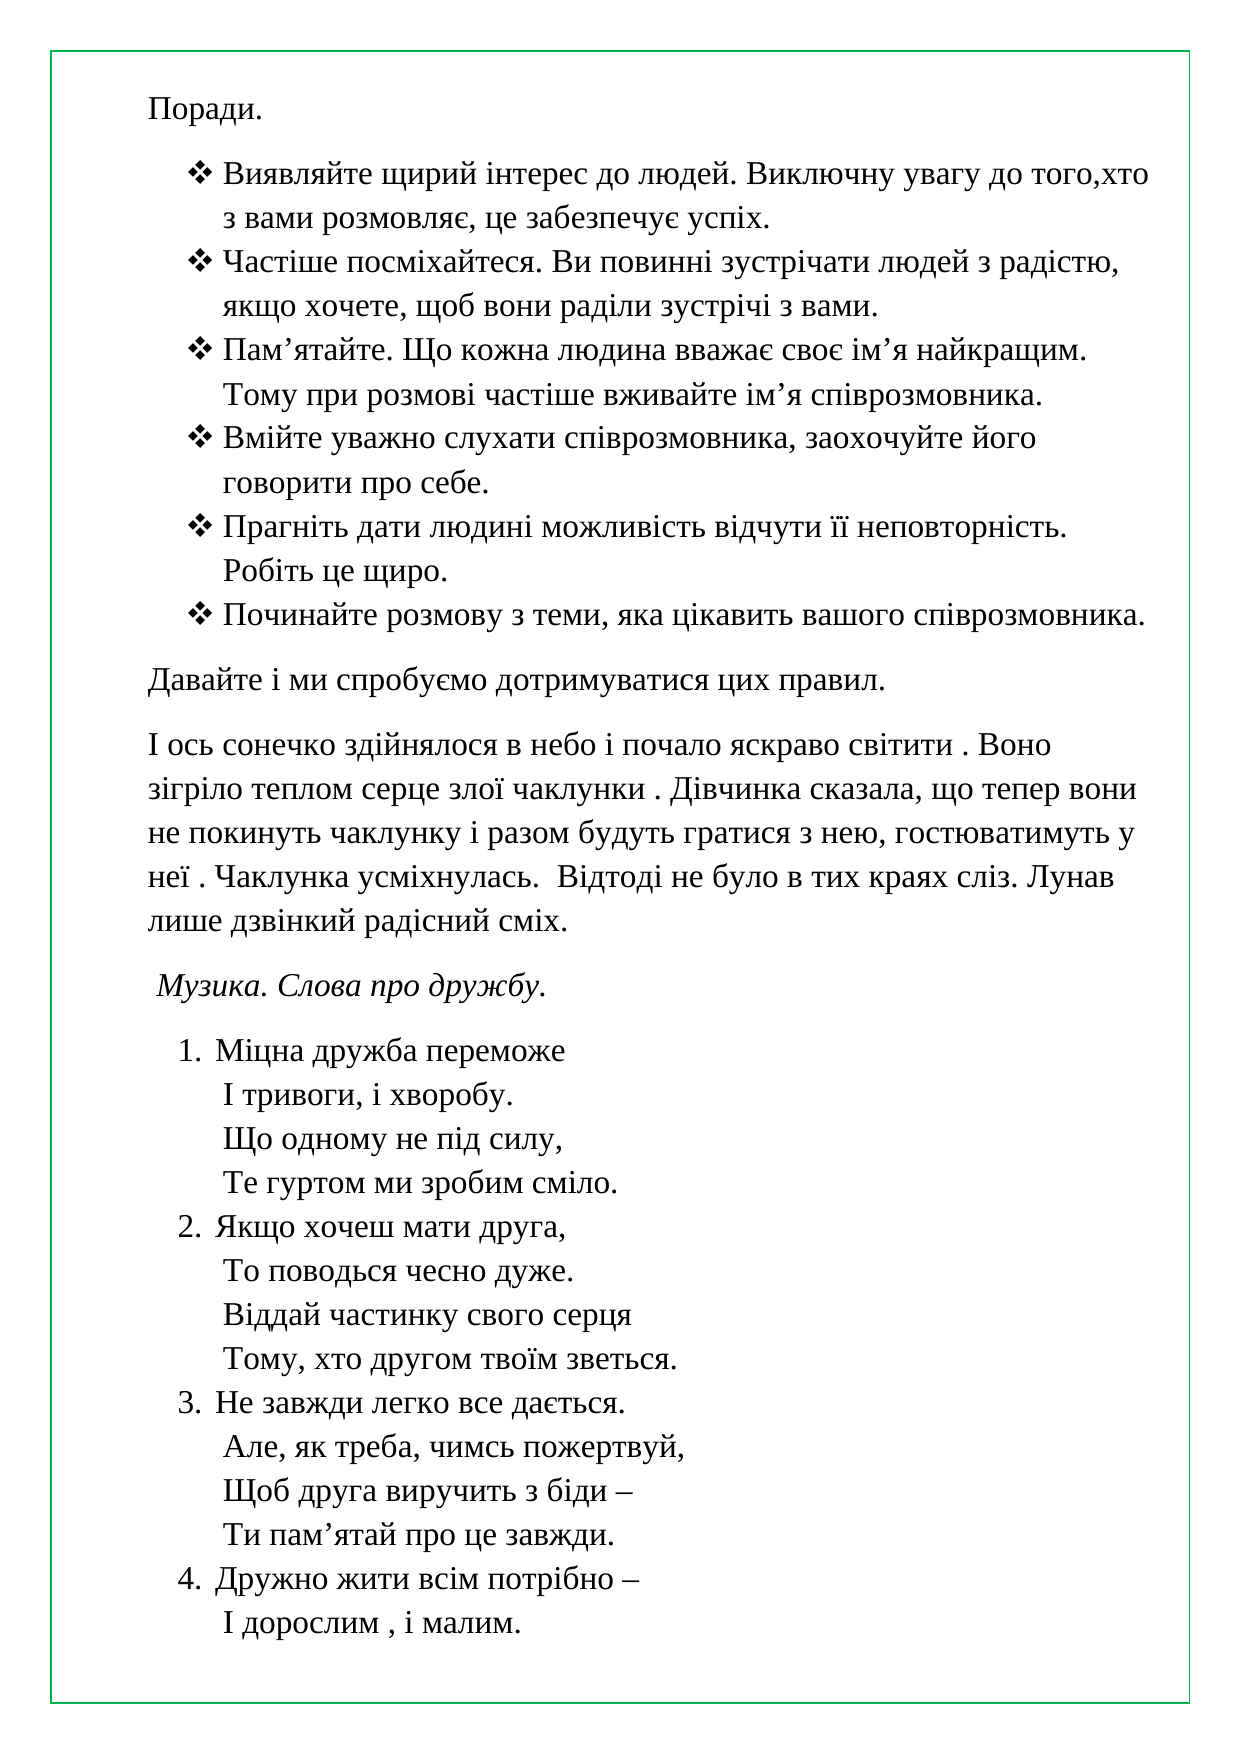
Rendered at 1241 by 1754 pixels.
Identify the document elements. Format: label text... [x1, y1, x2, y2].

list Виявляйте щирий інтерес до людей. Виключну увагу до того,хто з вами розмовляє, це забезпечує успіх. [185, 153, 1152, 236]
list Пам’ятайте. Що кожна людина вважає своє ім’я найкращим. Тому при розмові частіше вживайте ім’я співрозмовника. [185, 330, 1152, 412]
list Якщо хочеш мати друга, [177, 1206, 1152, 1244]
text І ось сонечко здійнялося в небо і почало яскраво світити . Воно зігріло теплом серце злої чаклунки . Дівчинка сказала, що тепер вони не покинуть чаклунку і разом будуть гратися з нею, гостюватимуть у неї . Чаклунка усміхнулась. Відтоді не було в тих краях сліз. Лунав лише дзвінкий радісний сміх. [148, 724, 1152, 938]
list І тривоги, і хворобу. [223, 1074, 1152, 1112]
text Музика. Слова про дружбу. [148, 965, 1152, 1003]
list Дружно жити всім потрібно – [177, 1559, 1152, 1597]
list Що одному не під силу, [223, 1118, 1152, 1156]
list Починайте розмову з теми, яка цікавить вашого співрозмовника. [185, 594, 1152, 632]
list Щоб друга виручить з біди – [223, 1471, 1152, 1509]
list Тому, хто другом твоїм зветься. [223, 1338, 1152, 1377]
list То поводься чесно дуже. [223, 1250, 1152, 1288]
list Ти пам’ятай про це завжди. [223, 1514, 1152, 1553]
list Частіше посміхайтеся. Ви повинні зустрічати людей з радістю, якщо хочете, щоб вони раділи зустрічі з вами. [185, 242, 1152, 324]
list Не завжди легко все дається. [177, 1382, 1152, 1421]
list І дорослим , і малим. [223, 1603, 1152, 1641]
list Віддай частинку свого серця [223, 1294, 1152, 1333]
list Прагніть дати людині можливість відчути її неповторність. Робіть це щиро. [185, 506, 1152, 588]
text Давайте і ми спробуємо дотримуватися цих правил. [148, 659, 1152, 697]
list Але, як треба, чимсь пожертвуй, [223, 1426, 1152, 1465]
text Поради. [148, 88, 1152, 127]
list Міцна дружба переможе [177, 1030, 1152, 1068]
list Те гуртом ми зробим сміло. [223, 1162, 1152, 1200]
list Вмійте уважно слухати співрозмовника, заохочуйте його говорити про себе. [185, 418, 1152, 500]
